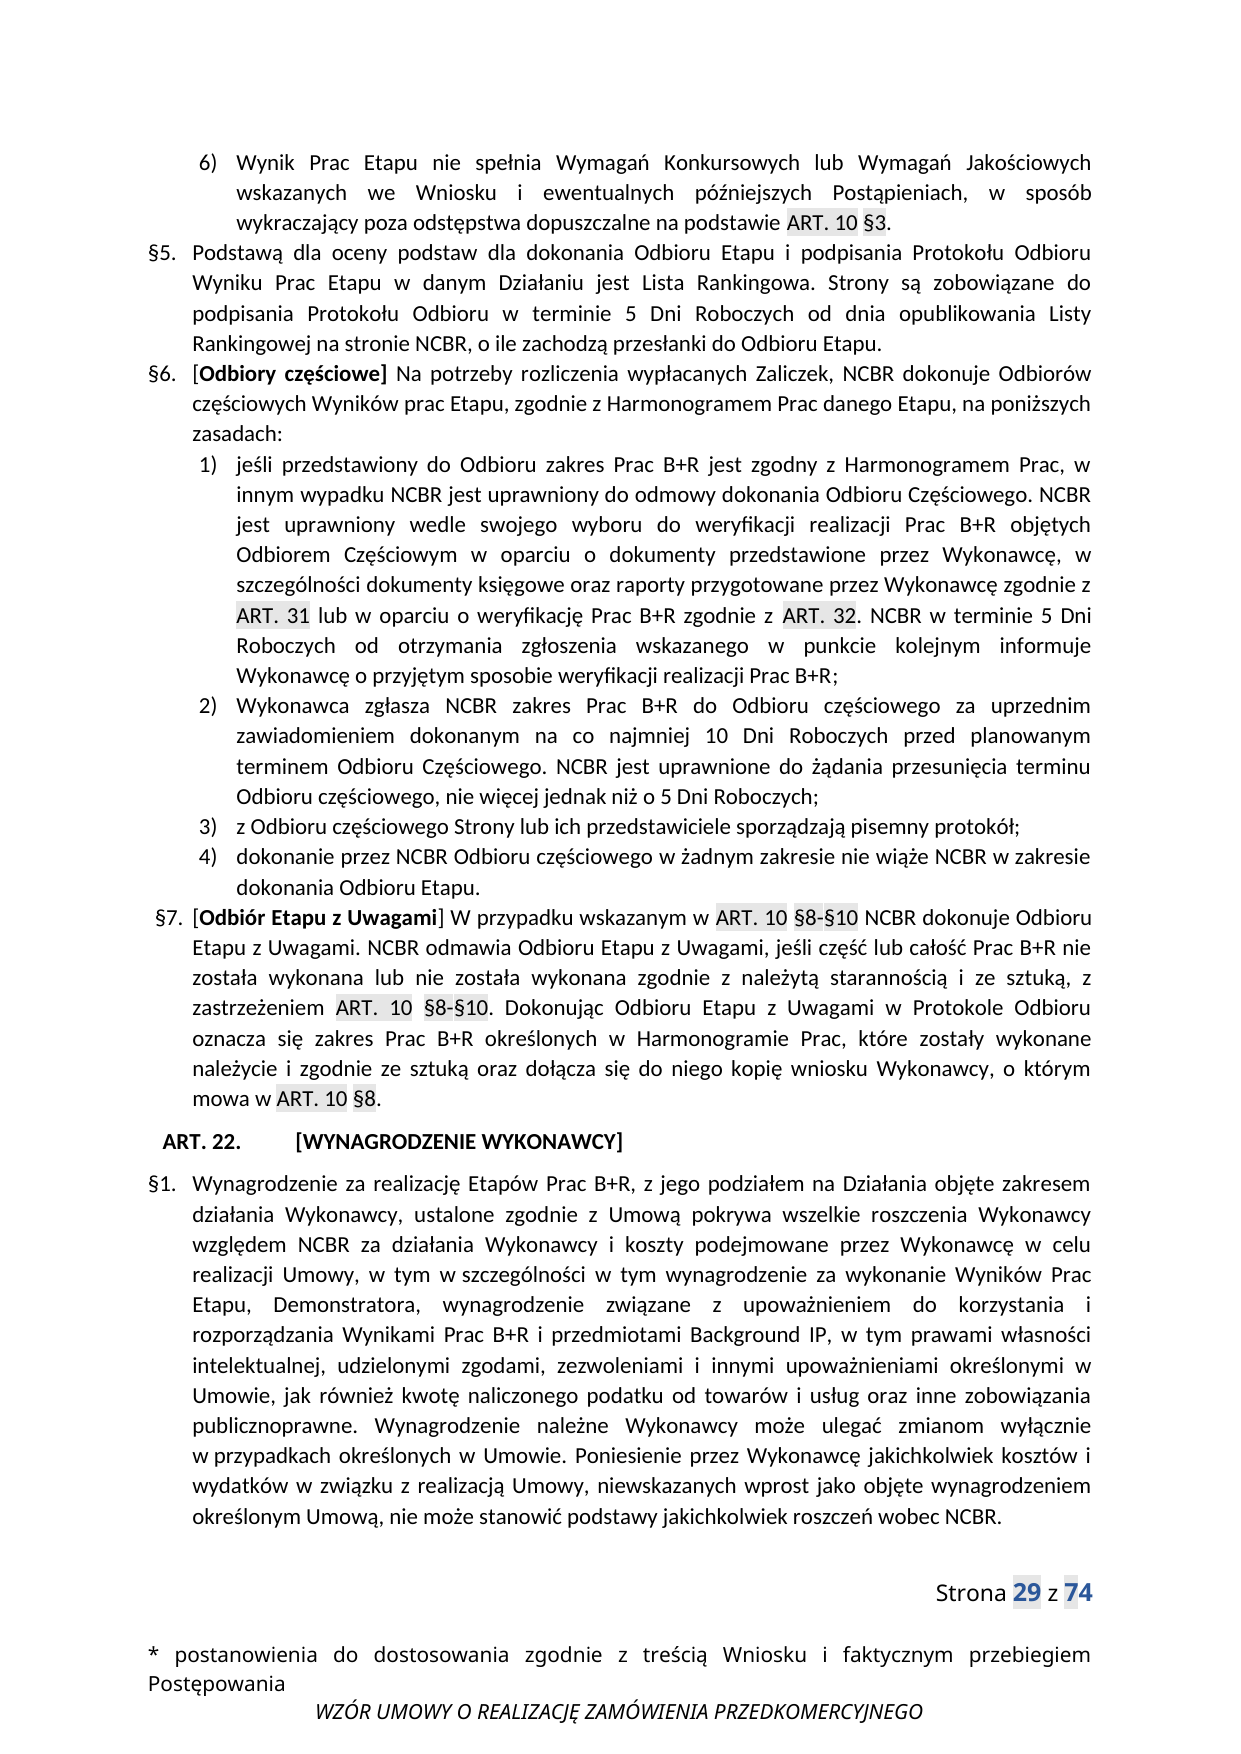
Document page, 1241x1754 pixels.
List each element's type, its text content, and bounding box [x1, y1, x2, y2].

list Wykonawca zgłasza NCBR zakres Prac B+R do Odbioru częściowego za uprzednim zawiadomieniem dokonanym na co najmniej 10 Dni Roboczych przed planowanym terminem Odbioru Częściowego. NCBR jest uprawnione do żądania przesunięcia terminu Odbioru częściowego, nie więcej jednak niż o 5 Dni Roboczych; [199, 691, 1093, 810]
subtitle [WYNAGRODZENIE WYKONAWCY] [148, 1127, 1093, 1155]
list Wynik Prac Etapu nie spełnia Wymagań Konkursowych lub Wymagań Jakościowych wskazanych we Wniosku i ewentualnych późniejszych Postąpieniach, w sposób wykraczający poza odstępstwa dopuszczalne na podstawie ART. 10 §3. [199, 148, 1093, 236]
list Podstawą dla oceny podstaw dla dokonania Odbioru Etapu i podpisania Protokołu Odbioru Wyniku Prac Etapu w danym Działaniu jest Lista Rankingowa. Strony są zobowiązane do podpisania Protokołu Odbioru w terminie 5 Dni Roboczych od dnia opublikowania Listy Rankingowej na stronie NCBR, o ile zachodzą przesłanki do Odbioru Etapu. [148, 238, 1093, 357]
list dokonanie przez NCBR Odbioru częściowego w żadnym zakresie nie wiąże NCBR w zakresie dokonania Odbioru Etapu. [199, 842, 1093, 901]
list Wynagrodzenie za realizację Etapów Prac B+R, z jego podziałem na Działania objęte zakresem działania Wykonawcy, ustalone zgodnie z Umową pokrywa wszelkie roszczenia Wykonawcy względem NCBR za działania Wykonawcy i koszty podejmowane przez Wykonawcę w celu realizacji Umowy, w tym w szczególności w tym wynagrodzenie za wykonanie Wyników Prac Etapu, Demonstratora, wynagrodzenie związane z upoważnieniem do korzystania i rozporządzania Wynikami Prac B+R i przedmiotami Background IP, w tym prawami własności intelektualnej, udzielonymi zgodami, zezwoleniami i innymi upoważnieniami określonymi w Umowie, jak również kwotę naliczonego podatku od towarów i usług oraz inne zobowiązania publicznoprawne. Wynagrodzenie należne Wykonawcy może ulegać zmianom wyłącznie w przypadkach określonych w Umowie. Poniesienie przez Wykonawcę jakichkolwiek kosztów i wydatków w związku z realizacją Umowy, niewskazanych wprost jako objęte wynagrodzeniem określonym Umową, nie może stanowić podstawy jakichkolwiek roszczeń wobec NCBR. [148, 1169, 1093, 1530]
list jeśli przedstawiony do Odbioru zakres Prac B+R jest zgodny z Harmonogramem Prac, w innym wypadku NCBR jest uprawniony do odmowy dokonania Odbioru Częściowego. NCBR jest uprawniony wedle swojego wyboru do weryfikacji realizacji Prac B+R objętych Odbiorem Częściowym w oparciu o dokumenty przedstawione przez Wykonawcę, w szczególności dokumenty księgowe oraz raporty przygotowane przez Wykonawcę zgodnie z ART. 31 lub w oparciu o weryfikację Prac B+R zgodnie z ART. 32. NCBR w terminie 5 Dni Roboczych od otrzymania zgłoszenia wskazanego w punkcie kolejnym informuje Wykonawcę o przyjętym sposobie weryfikacji realizacji Prac B+R; [199, 450, 1093, 689]
list z Odbioru częściowego Strony lub ich przedstawiciele sporządzają pisemny protokół; [199, 812, 1093, 840]
list [Odbiory częściowe] Na potrzeby rozliczenia wypłacanych Zaliczek, NCBR dokonuje Odbiorów częściowych Wyników prac Etapu, zgodnie z Harmonogramem Prac danego Etapu, na poniższych zasadach: [148, 359, 1093, 447]
list [Odbiór Etapu z Uwagami] W przypadku wskazanym w ART. 10 §8-§10 NCBR dokonuje Odbioru Etapu z Uwagami. NCBR odmawia Odbioru Etapu z Uwagami, jeśli część lub całość Prac B+R nie została wykonana lub nie została wykonana zgodnie z należytą starannością i ze sztuką, z zastrzeżeniem ART. 10 §8-§10. Dokonując Odbioru Etapu z Uwagami w Protokole Odbioru oznacza się zakres Prac B+R określonych w Harmonogramie Prac, które zostały wykonane należycie i zgodnie ze sztuką oraz dołącza się do niego kopię wniosku Wykonawcy, o którym mowa w ART. 10 §8. [154, 903, 1093, 1112]
